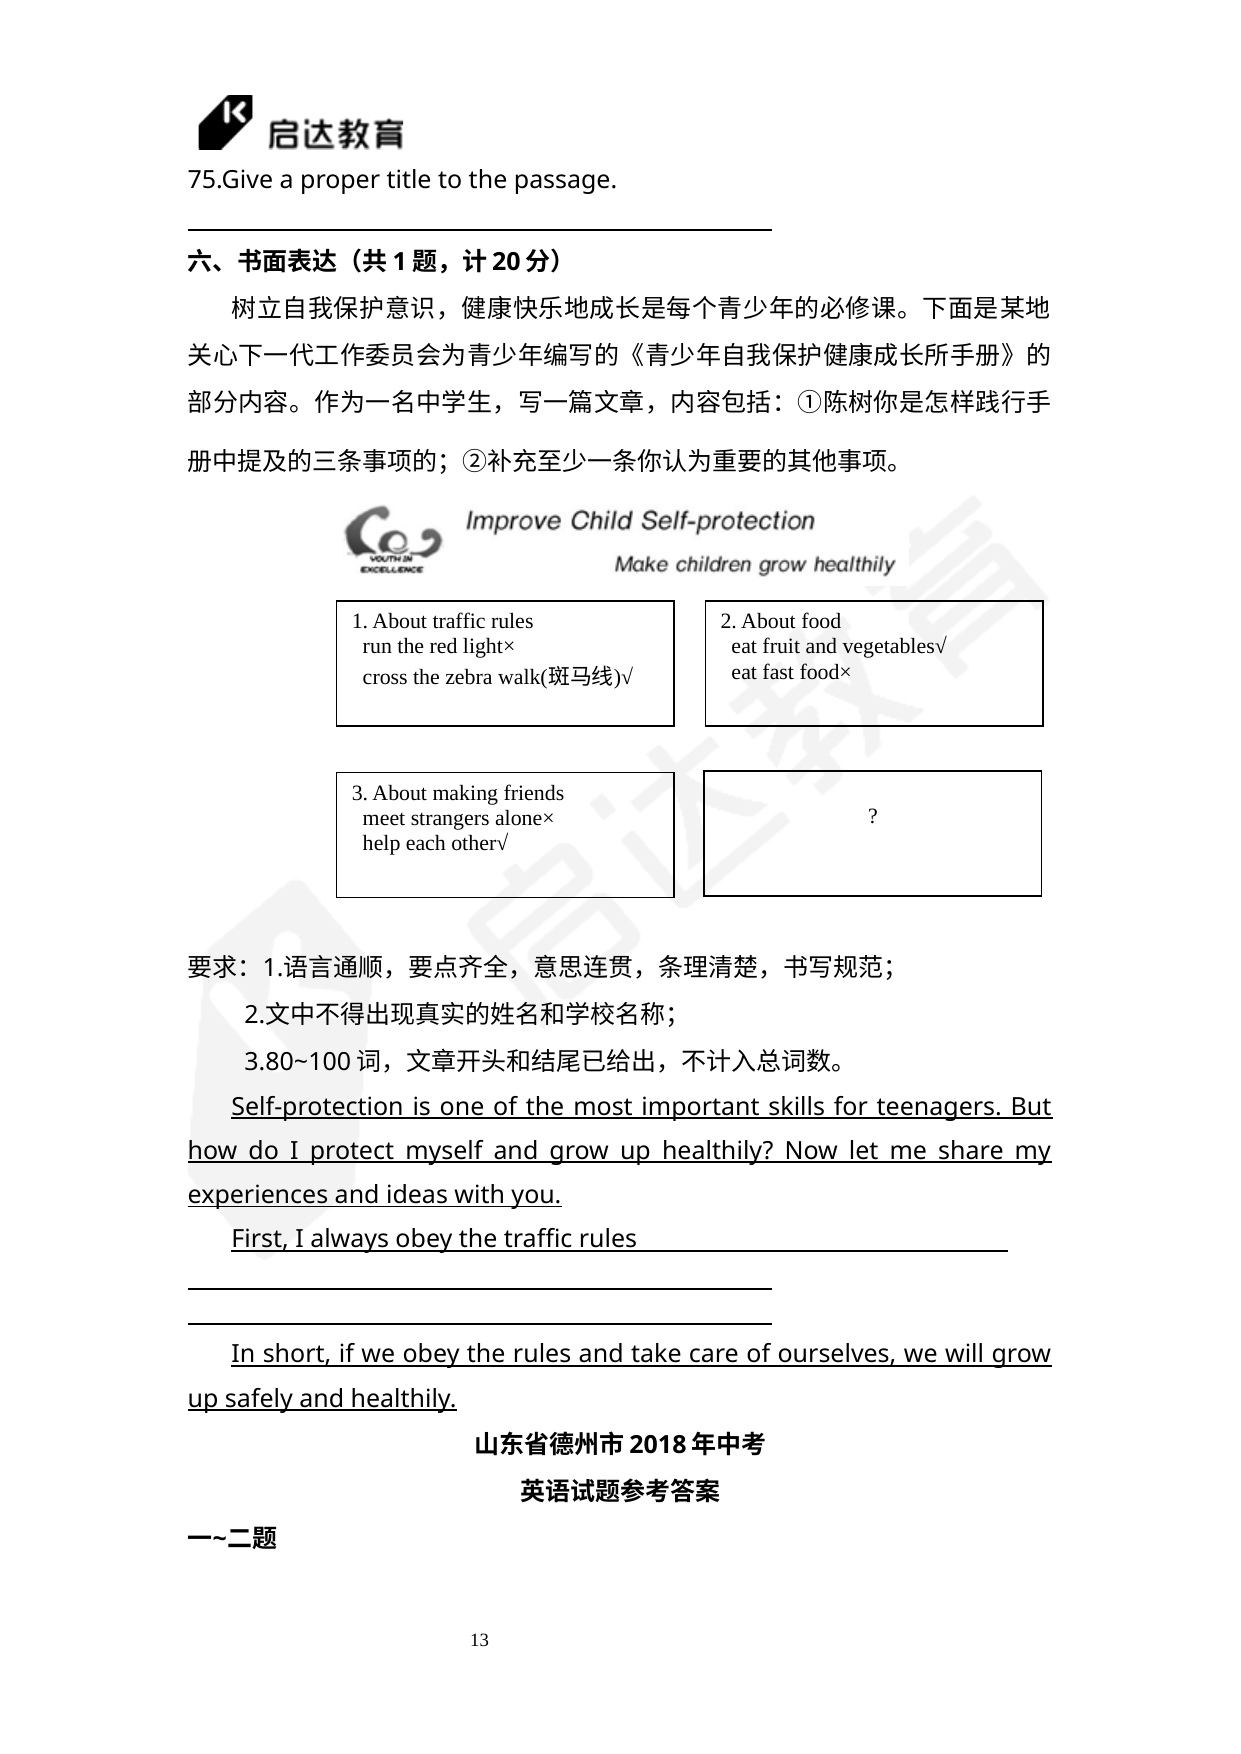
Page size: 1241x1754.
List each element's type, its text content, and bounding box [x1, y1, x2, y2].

text 3.80~100词，文章开头和结尾已给出，不计入总词数。 [187, 1041, 1053, 1077]
text 2.文中不得出现真实的姓名和学校名称； [187, 994, 1053, 1030]
text 六、书面表达（共1题，计20分） [187, 242, 1053, 278]
text First, I always obey the traffic rules [187, 1221, 1053, 1255]
text 要求：1.语言通顺，要点齐全，意思连贯，条理清楚，书写规范； [187, 947, 1053, 983]
text In short, if we obey the rules and take care of ourselves, we will grow up safely and healthily. [187, 1336, 1053, 1414]
text 一~二题 [187, 1519, 1053, 1555]
picture [331, 491, 910, 586]
text 75.Give a proper title to the passage. [187, 162, 1053, 196]
picture [198, 95, 404, 150]
text 山东省德州市2018年中考 [187, 1425, 1053, 1461]
text 英语试题参考答案 [187, 1472, 1053, 1508]
text 树立自我保护意识，健康快乐地成长是每个青少年的必修课。下面是某地关心下一代工作委员会为青少年编写的《青少年自我保护健康成长所手册》的部分内容。作为一名中学生，写一篇文章，内容包括：①陈树你是怎样践行手册中提及的三条事项的；②补充至少一条你认为重要的其他事项。 [187, 289, 1053, 478]
text Self-protection is one of the most important skills for teenagers. But how do I protect myself and grow up healthily? Now let me share my experiences and ideas with you. [187, 1088, 1053, 1211]
